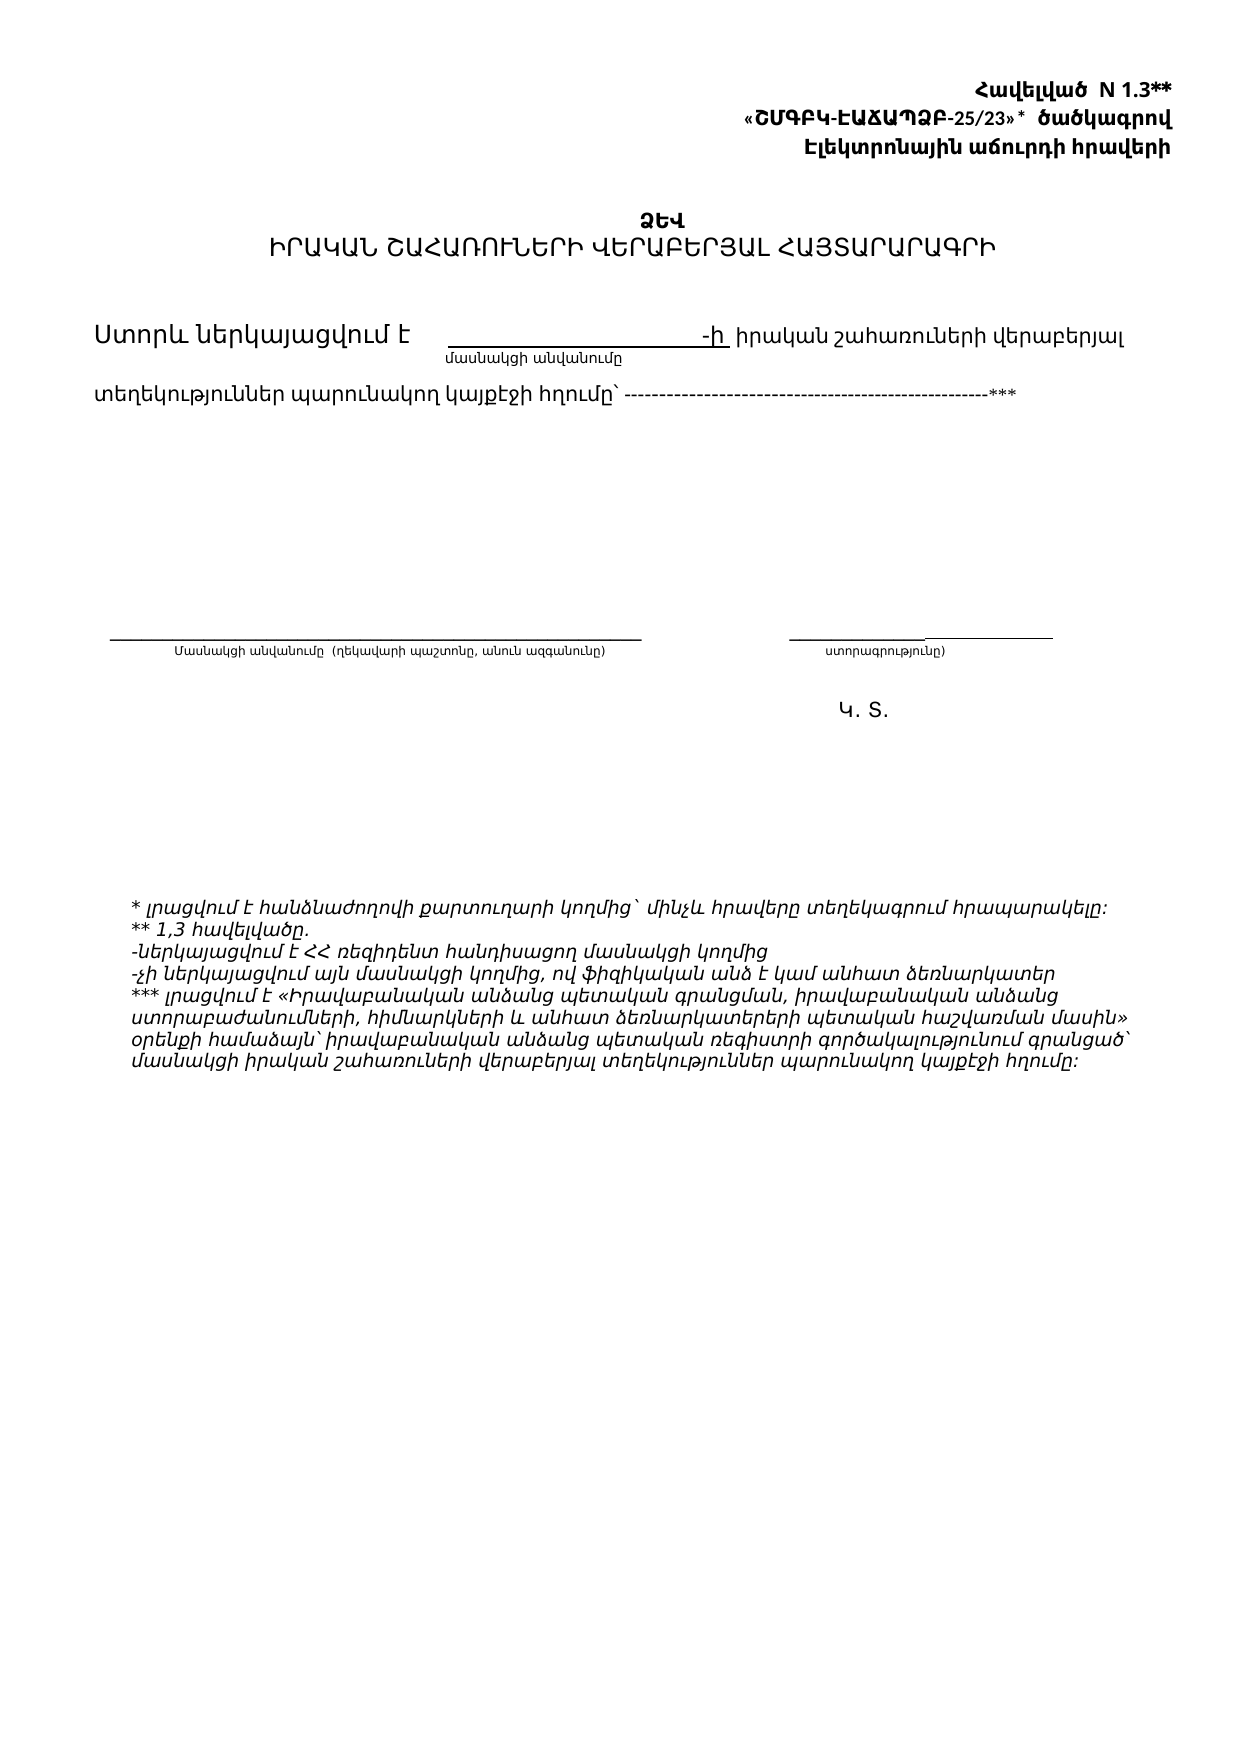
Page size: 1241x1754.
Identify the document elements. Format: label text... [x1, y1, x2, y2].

text ** 1,3 հավելվածը․ [131, 919, 1171, 941]
text Ստորև ներկայացվում է -ի իրական շահառուների վերաբերյալ [94, 321, 1171, 350]
text Հավելված N 1.3** [94, 75, 1171, 103]
text ԻՐԱԿԱՆ ՇԱՀԱՌՈՒՆԵՐԻ ՎԵՐԱԲԵՐՅԱԼ ՀԱՅՏԱՐԱՐԱԳՐԻ [94, 233, 1171, 262]
text -ներկայացվում է ՀՀ ռեզիդենտ հանդիսացող մասնակցի կողմից [131, 941, 1171, 963]
text -չի ներկայացվում այն մասնակցի կողմից, ով ֆիզիկական անձ է կամ անհատ ձեռնարկատեր [131, 963, 1171, 985]
text տեղեկություններ պարունակող կայքէջի հղումը՝ ----------------------------------------------------*** [94, 379, 1171, 408]
text ___________________________________________________ _____________ Մասնակցի անվանումը (ղեկավարի պաշտոնը, անուն ազգանունը) ստորագրությունը) [94, 617, 1171, 669]
text *** լրացվում է «Իրավաբանական անձանց պետական գրանցման, իրավաբանական անձանց ստորաբաժանումների, հիմնարկների և անհատ ձեռնարկատերերի պետական հաշվառման մասին» օրենքի համաձայն՝ իրավաբանական անձանց պետական ռեգիստրի գործակալությունում գրանցած՝ մասնակցի իրական շահառուների վերաբերյալ տեղեկություններ պարունակող կայքէջի հղումը: [131, 985, 1171, 1072]
text * լրացվում է հանձնաժողովի քարտուղարի կողմից` մինչև հրավերը տեղեկագրում հրապարակելը: [131, 897, 1171, 919]
text ՁԵՎ [94, 209, 1171, 233]
text «ՇՄԳԲԿ-ԷԱՃԱՊՁԲ-25/23»* ծածկագրով [94, 103, 1171, 132]
text մասնակցի անվանումը [94, 350, 1171, 379]
text Կ. Տ. [94, 698, 1171, 722]
text Էլեկտրոնային աճուրդի հրավերի [94, 132, 1171, 160]
